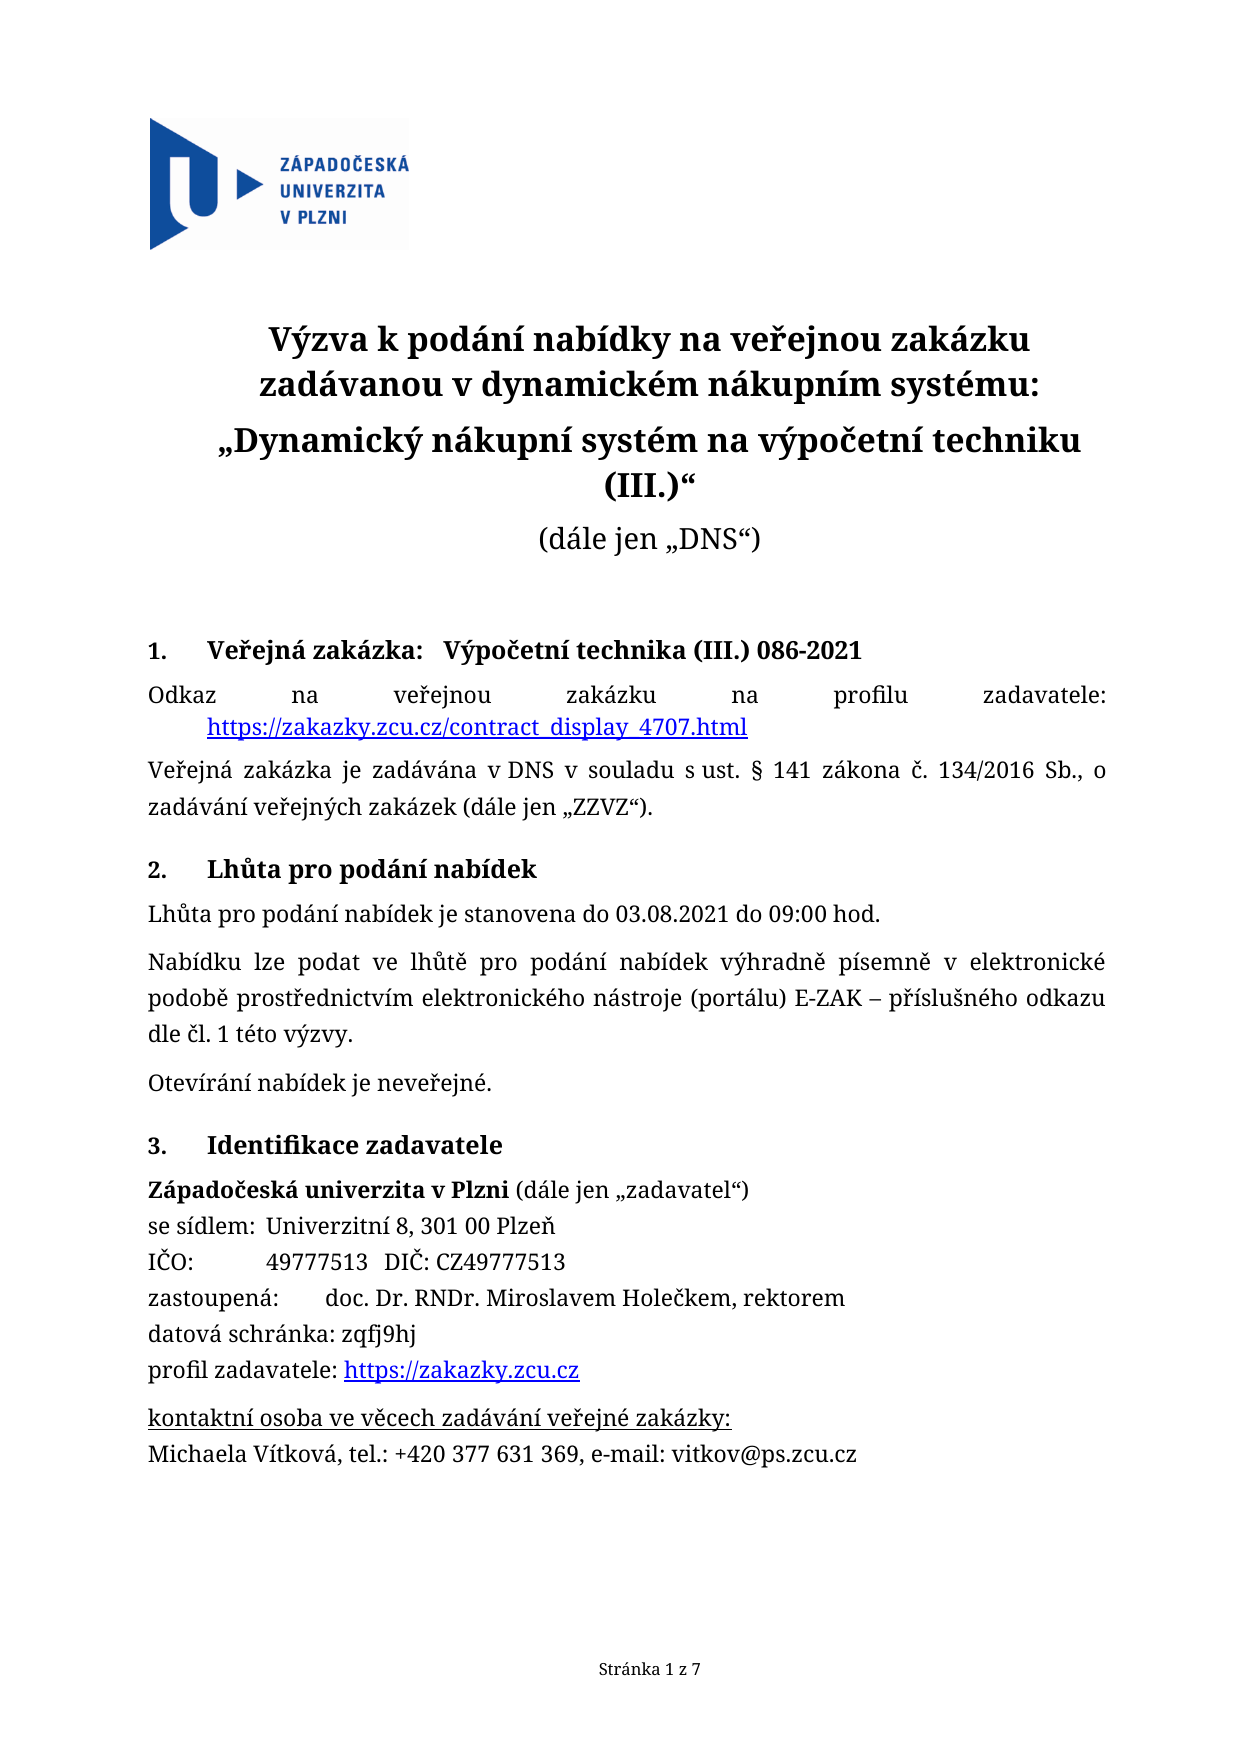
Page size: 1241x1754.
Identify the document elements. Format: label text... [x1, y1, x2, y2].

text Veřejná zakázka je zadávána v DNS v souladu s ust. § 141 zákona č. 134/2016 Sb., o zadávání veřejných zakázek (dále jen „ZZVZ“). [148, 754, 1107, 822]
subtitle Identifikace zadavatele [148, 1128, 1107, 1162]
text zastoupená: doc. Dr. RNDr. Miroslavem Holečkem, rektorem [148, 1282, 1107, 1313]
picture [150, 118, 409, 250]
text profil zadavatele: https://zakazky.zcu.cz [148, 1354, 1107, 1385]
text (dále jen „DNS“) [192, 518, 1107, 558]
text Nabídku lze podat ve lhůtě pro podání nabídek výhradně písemně v elektronické podobě prostřednictvím elektronického nástroje (portálu) E-ZAK – příslušného odkazu dle čl. 1 této výzvy. [148, 946, 1107, 1049]
subtitle Veřejná zakázka: Výpočetní technika (III.) 086-2021 [148, 633, 1107, 667]
text Výzva k podání nabídky na veřejnou zakázku zadávanou v dynamickém nákupním systému: [192, 316, 1107, 406]
text Lhůta pro podání nabídek je stanovena do 03.08.2021 do 09:00 hod. [148, 898, 1107, 929]
text kontaktní osoba ve věcech zadávání veřejné zakázky: [148, 1402, 1107, 1433]
text Odkaz na veřejnou zakázku na profilu zadavatele: https://zakazky.zcu.cz/contract_display_4707.html [148, 679, 1107, 742]
text Michaela Vítková, tel.: +420 377 631 369, e-mail: vitkov@ps.zcu.cz [148, 1438, 1107, 1469]
text IČO: 49777513 DIČ: CZ49777513 [148, 1246, 1107, 1277]
text „Dynamický nákupní systém na výpočetní techniku (III.)“ [192, 417, 1107, 508]
text datová schránka: zqfj9hj [148, 1318, 1107, 1349]
subtitle Lhůta pro podání nabídek [148, 851, 1107, 885]
text se sídlem: Univerzitní 8, 301 00 Plzeň [148, 1210, 1107, 1241]
text Západočeská univerzita v Plzni (dále jen „zadavatel“) [148, 1174, 1107, 1205]
text Otevírání nabídek je neveřejné. [148, 1067, 1107, 1098]
